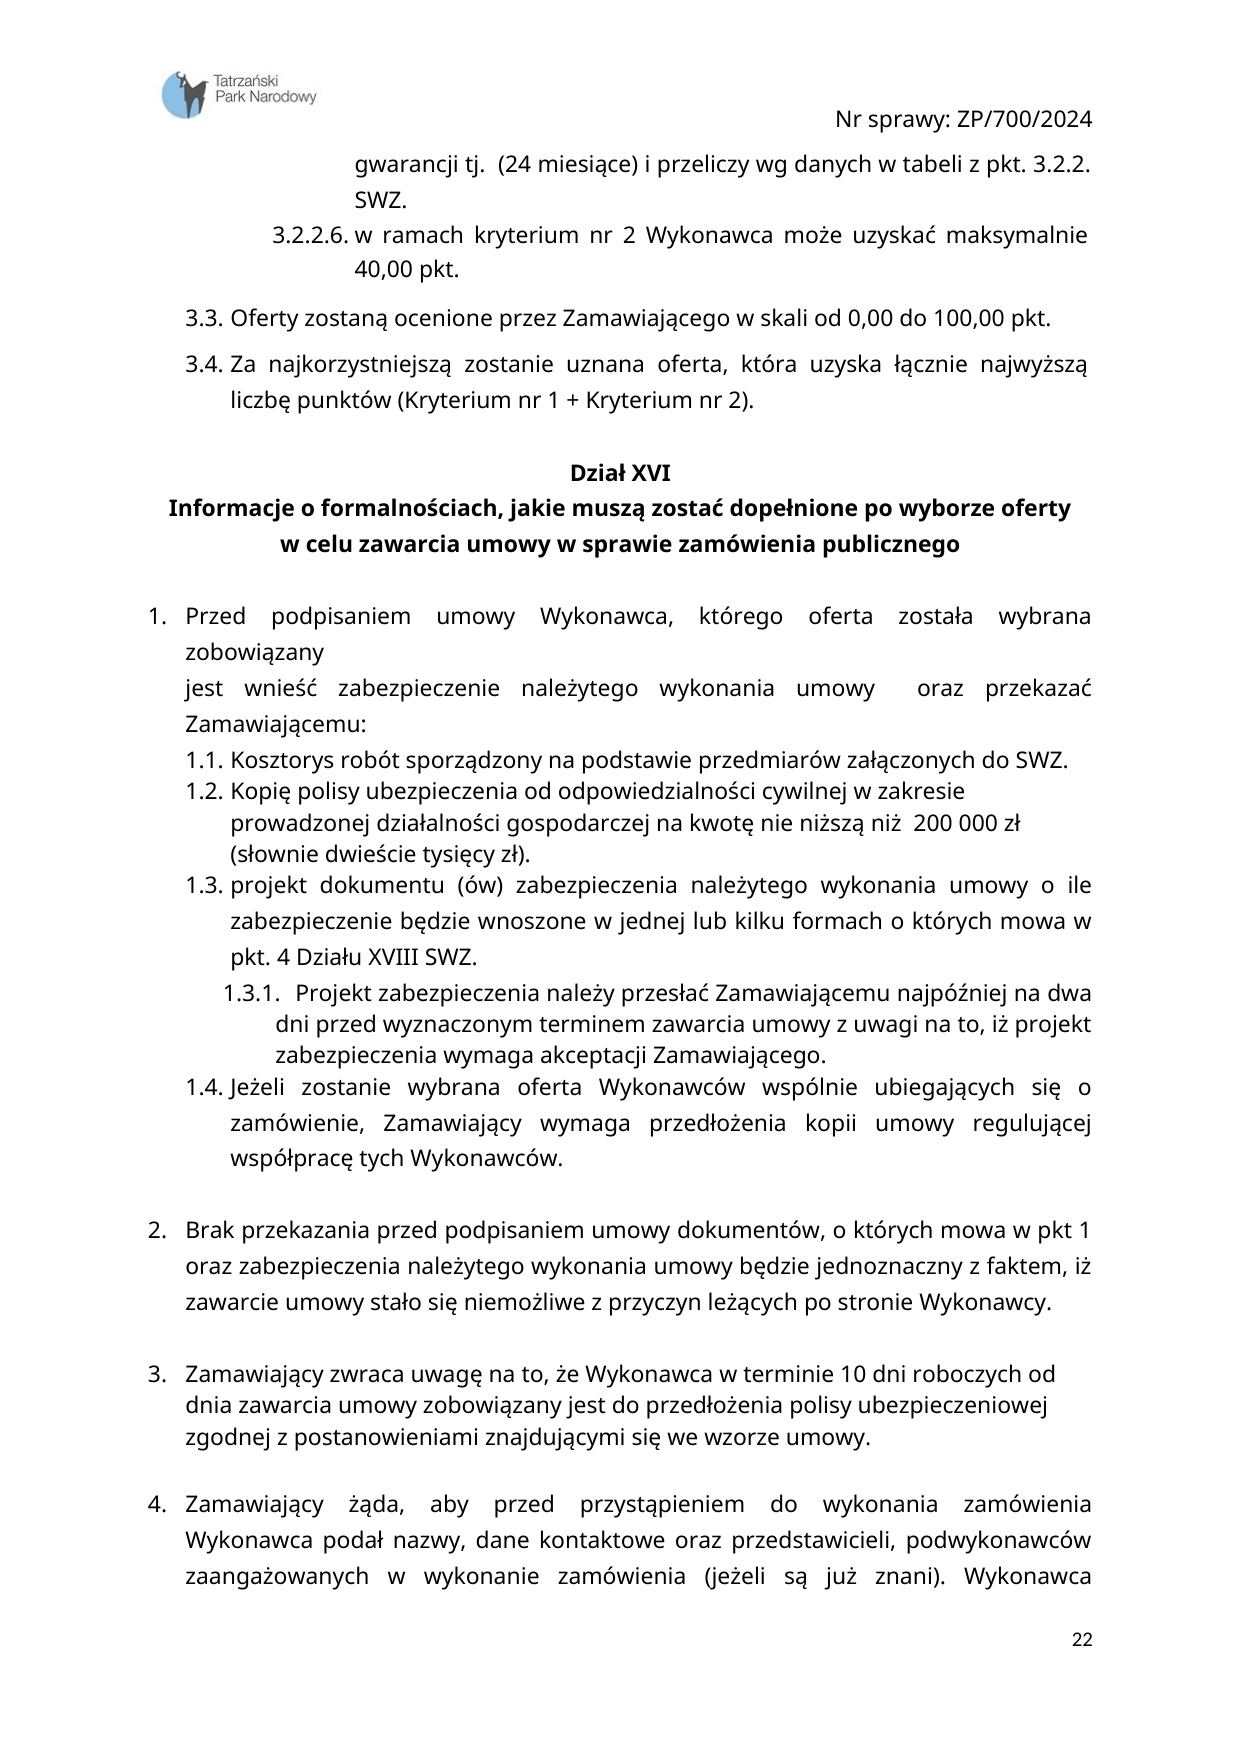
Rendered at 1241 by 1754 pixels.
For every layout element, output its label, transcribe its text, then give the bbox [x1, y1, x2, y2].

text w celu zawarcia umowy w sprawie zamówienia publicznego [148, 528, 1093, 559]
list Przed podpisaniem umowy Wykonawca, którego oferta została wybrana zobowiązany jest wnieść zabezpieczenie należytego wykonania umowy oraz przekazać Zamawiającemu: [148, 600, 1093, 739]
list Brak przekazania przed podpisaniem umowy dokumentów, o których mowa w pkt 1 oraz zabezpieczenia należytego wykonania umowy będzie jednoznaczny z faktem, iż zawarcie umowy stało się niemożliwe z przyczyn leżących po stronie Wykonawcy. [148, 1214, 1093, 1317]
list Dział XVI [148, 456, 1093, 488]
list Zamawiający zwraca uwagę na to, że Wykonawca w terminie 10 dni roboczych od dnia zawarcia umowy zobowiązany jest do przedłożenia polisy ubezpieczeniowej zgodnej z postanowieniami znajdującymi się we wzorze umowy. [148, 1358, 1093, 1452]
picture [137, 39, 343, 138]
list w ramach kryterium nr 2 Wykonawca może uzyskać maksymalnie 40,00 pkt. [272, 219, 1089, 284]
text Informacje o formalnościach, jakie muszą zostać dopełnione po wyborze oferty [148, 492, 1093, 524]
list Za najkorzystniejszą zostanie uznana oferta, która uzyska łącznie najwyższą liczbę punktów (Kryterium nr 1 + Kryterium nr 2). [185, 348, 1089, 416]
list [148, 1488, 1093, 1591]
list Kopię polisy ubezpieczenia od odpowiedzialności cywilnej w zakresie prowadzonej działalności gospodarczej na kwotę nie niższą niż 200 000 zł (słownie dwieście tysięcy zł). [185, 775, 1093, 869]
list Oferty zostaną ocenione przez Zamawiającego w skali od 0,00 do 100,00 pkt. [185, 301, 1093, 333]
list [260, 148, 1093, 215]
list Projekt zabezpieczenia należy przesłać Zamawiającemu najpóźniej na dwa dni przed wyznaczonym terminem zawarcia umowy z uwagi na to, iż projekt zabezpieczenia wymaga akceptacji Zamawiającego. [223, 977, 1093, 1071]
list Jeżeli zostanie wybrana oferta Wykonawców wspólnie ubiegających się o zamówienie, Zamawiający wymaga przedłożenia kopii umowy regulującej współpracę tych Wykonawców. [185, 1071, 1093, 1174]
list projekt dokumentu (ów) zabezpieczenia należytego wykonania umowy o ile zabezpieczenie będzie wnoszone w jednej lub kilku formach o których mowa w pkt. 4 Działu XVIII SWZ. [185, 869, 1093, 972]
list Kosztorys robót sporządzony na podstawie przedmiarów załączonych do SWZ. [185, 744, 1093, 775]
